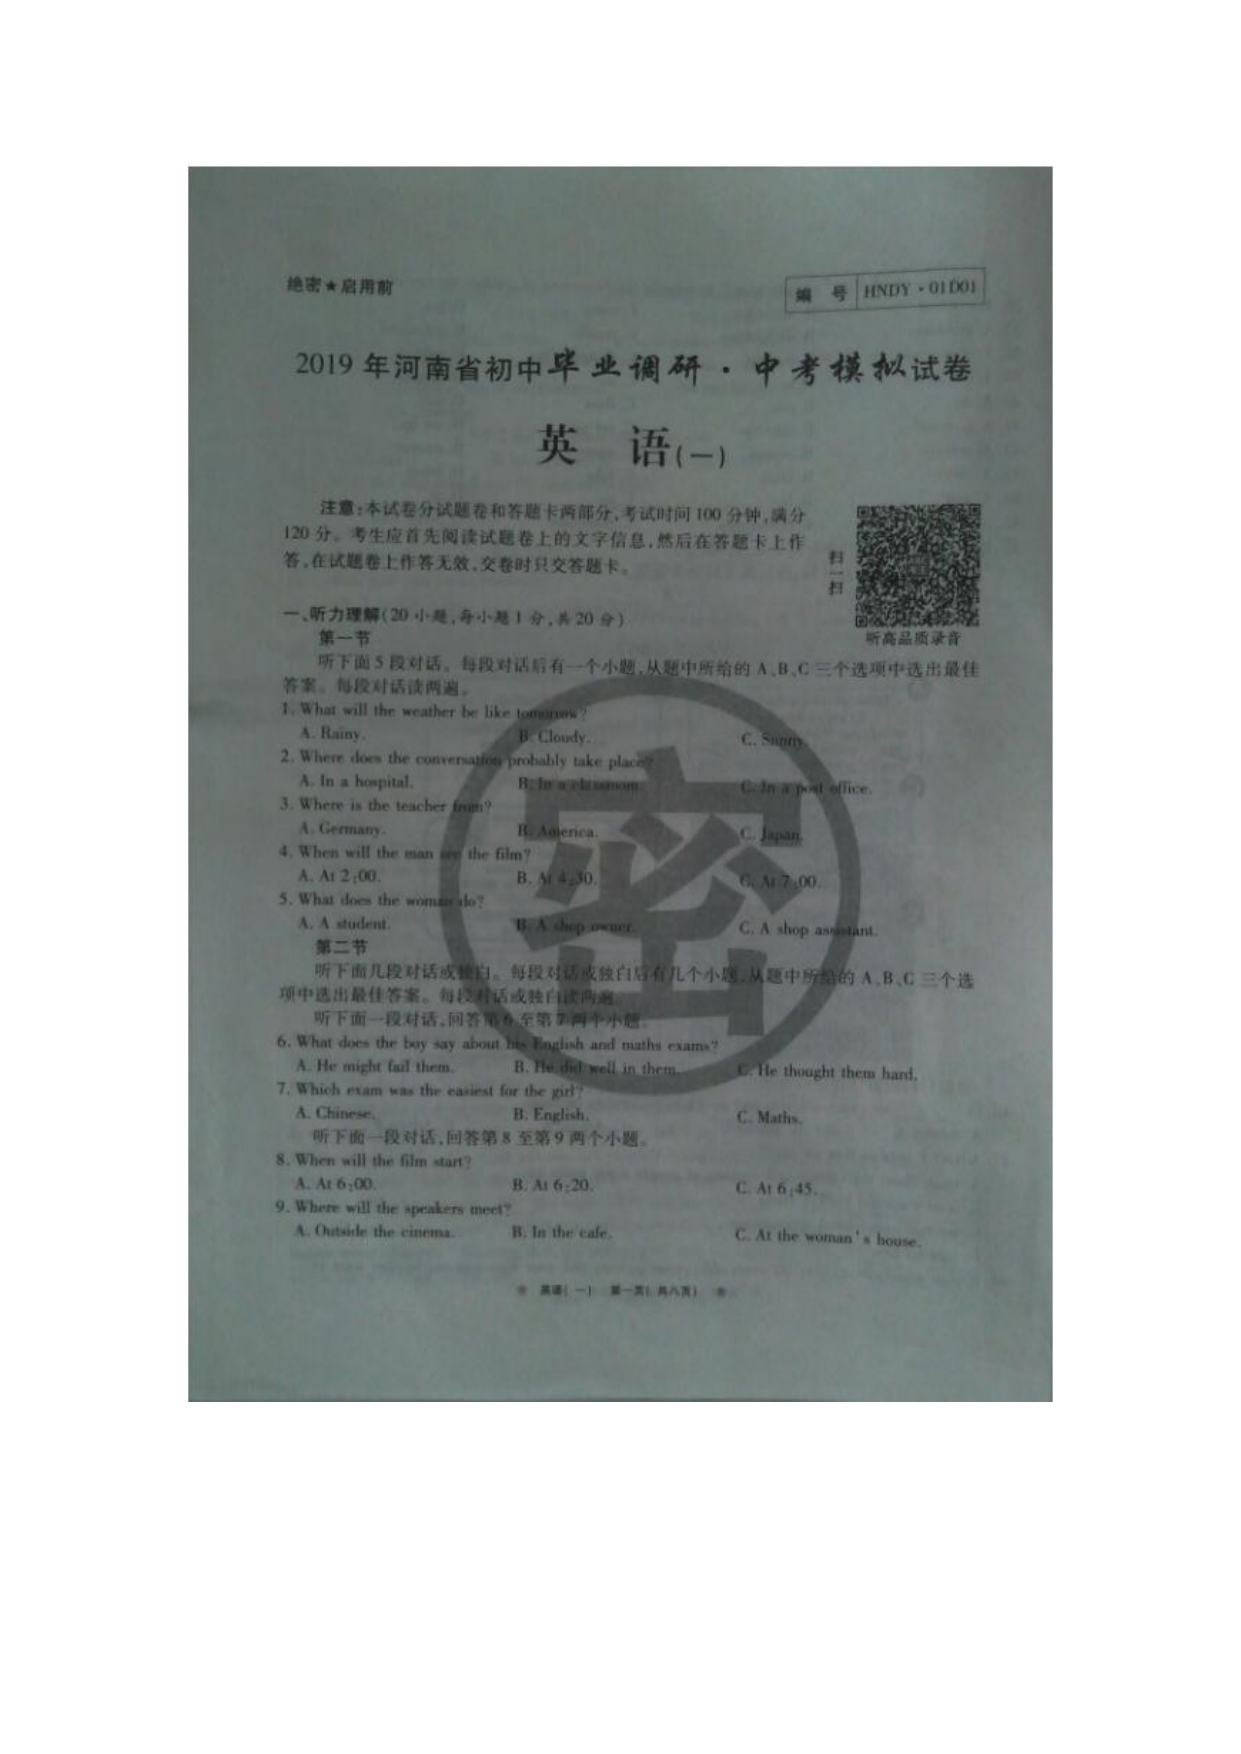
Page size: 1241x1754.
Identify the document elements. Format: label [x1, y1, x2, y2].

picture [187, 162, 1053, 1402]
